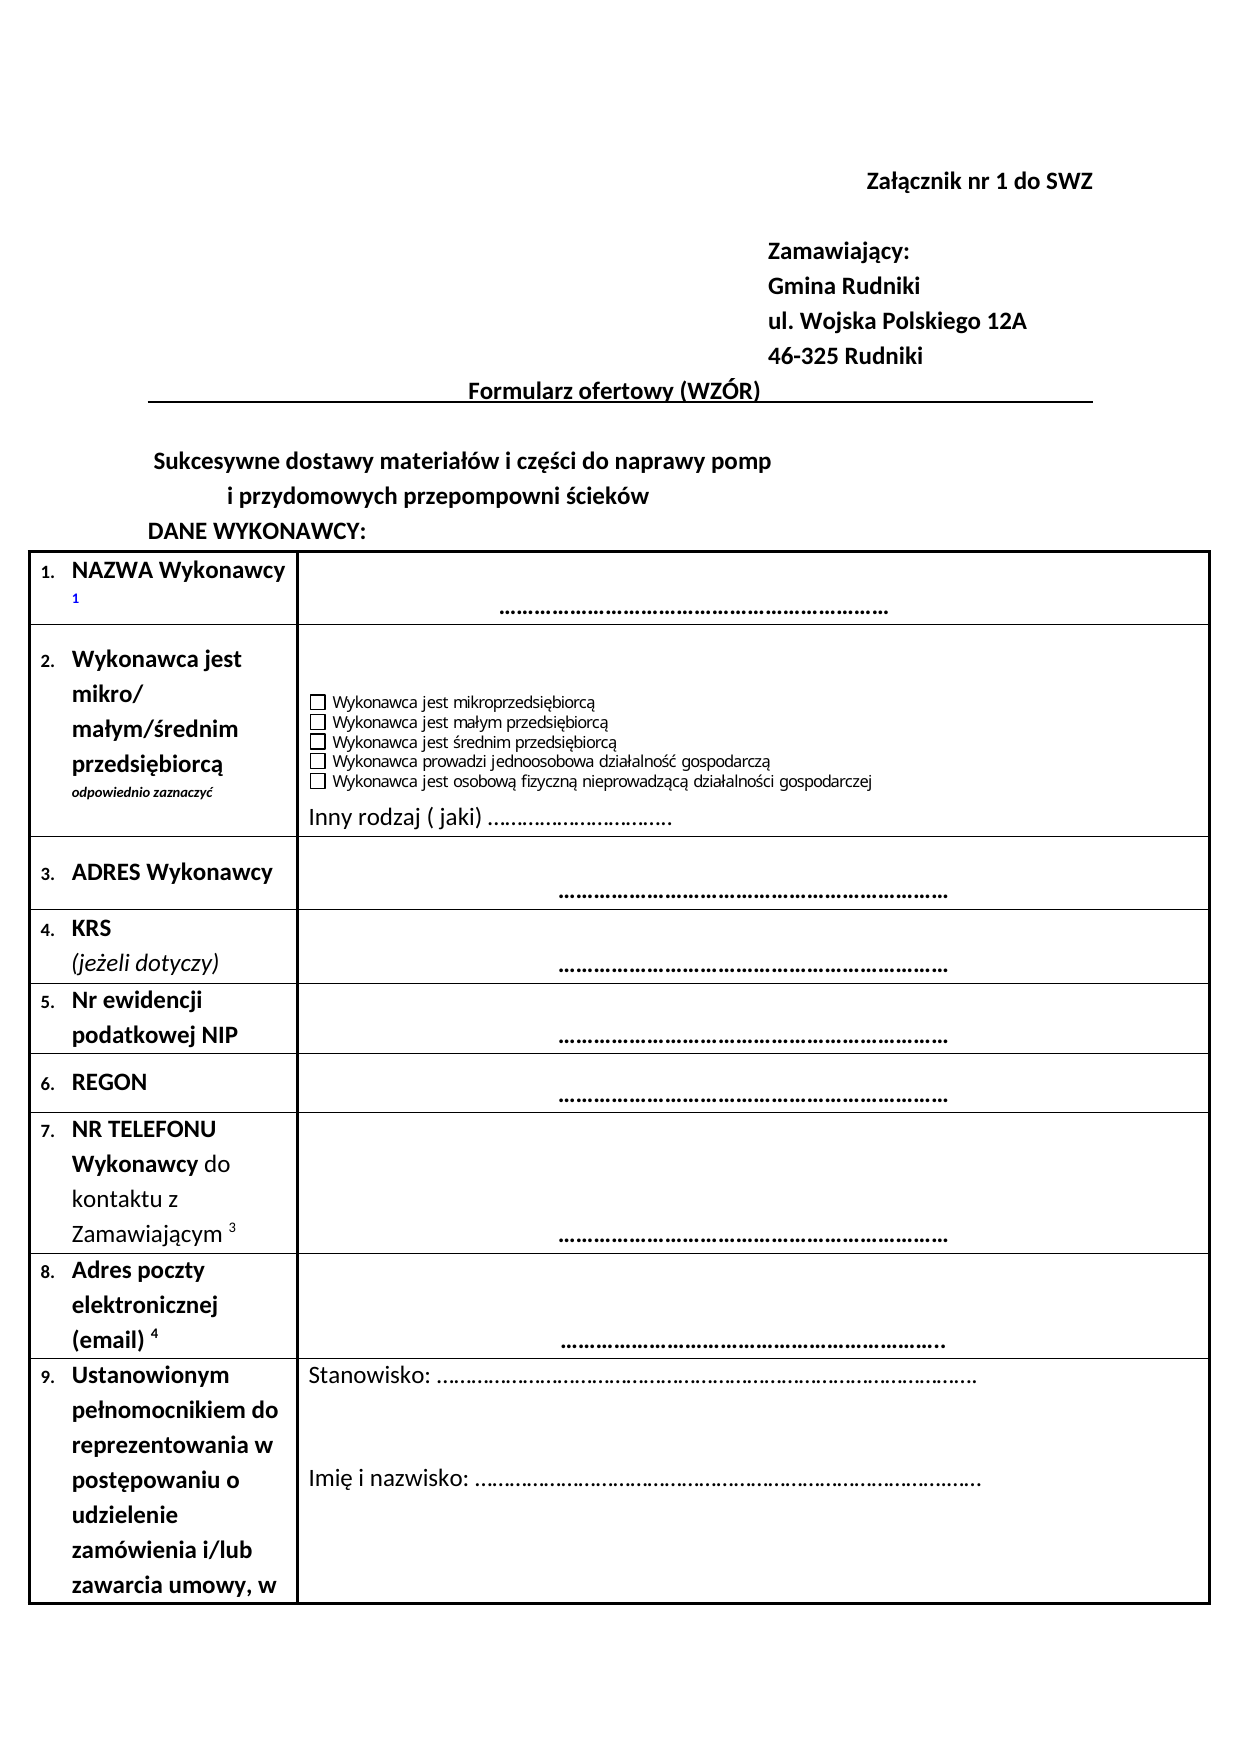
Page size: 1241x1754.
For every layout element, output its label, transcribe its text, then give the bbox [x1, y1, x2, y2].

text i przydomowych przepompowni ścieków [148, 480, 1092, 511]
table_cell ………………………………………………………… [299, 984, 1208, 1053]
table_cell Adres poczty elektronicznej (email) 4 [31, 1254, 296, 1358]
text Zamawiający: [694, 235, 1092, 266]
text ul. Wojska Polskiego 12A [768, 305, 1092, 336]
table_cell ………………………………………………………… [299, 1113, 1208, 1253]
table_cell ………………………………………………………… [299, 837, 1208, 909]
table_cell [299, 1359, 1208, 1602]
table_cell Nr ewidencji podatkowej NIP [31, 984, 296, 1053]
table_cell ………………………………………………………… [299, 1054, 1208, 1112]
table_cell KRS (jeżeli dotyczy) [31, 910, 296, 983]
table_cell ……………………………………………………….. [299, 1254, 1208, 1358]
table_header NAZWA Wykonawcy 1 [31, 553, 296, 624]
table_header ………………………………………………………… [299, 553, 1208, 624]
text Załącznik nr 1 do SWZ [148, 165, 1092, 196]
text Gmina Rudniki [694, 270, 1092, 301]
text Formularz ofertowy (WZÓR) [148, 375, 1092, 401]
text 46-325 Rudniki [768, 340, 1092, 371]
text Sukcesywne dostawy materiałów i części do naprawy pomp [148, 445, 1092, 476]
table_cell REGON [31, 1054, 296, 1112]
table_cell ADRES Wykonawcy [31, 837, 296, 909]
table_cell ………………………………………………………… [299, 910, 1208, 983]
text DANE WYKONAWCY: [148, 515, 1092, 546]
table_cell Wykonawca jest mikro/ małym/średnim przedsiębiorcą odpowiednio zaznaczyć [31, 625, 296, 836]
table_cell NR TELEFONU Wykonawcy do kontaktu z Zamawiającym 3 [31, 1113, 296, 1253]
table_cell Inny rodzaj ( jaki) ………………………….. [299, 625, 1208, 836]
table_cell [31, 1359, 296, 1602]
